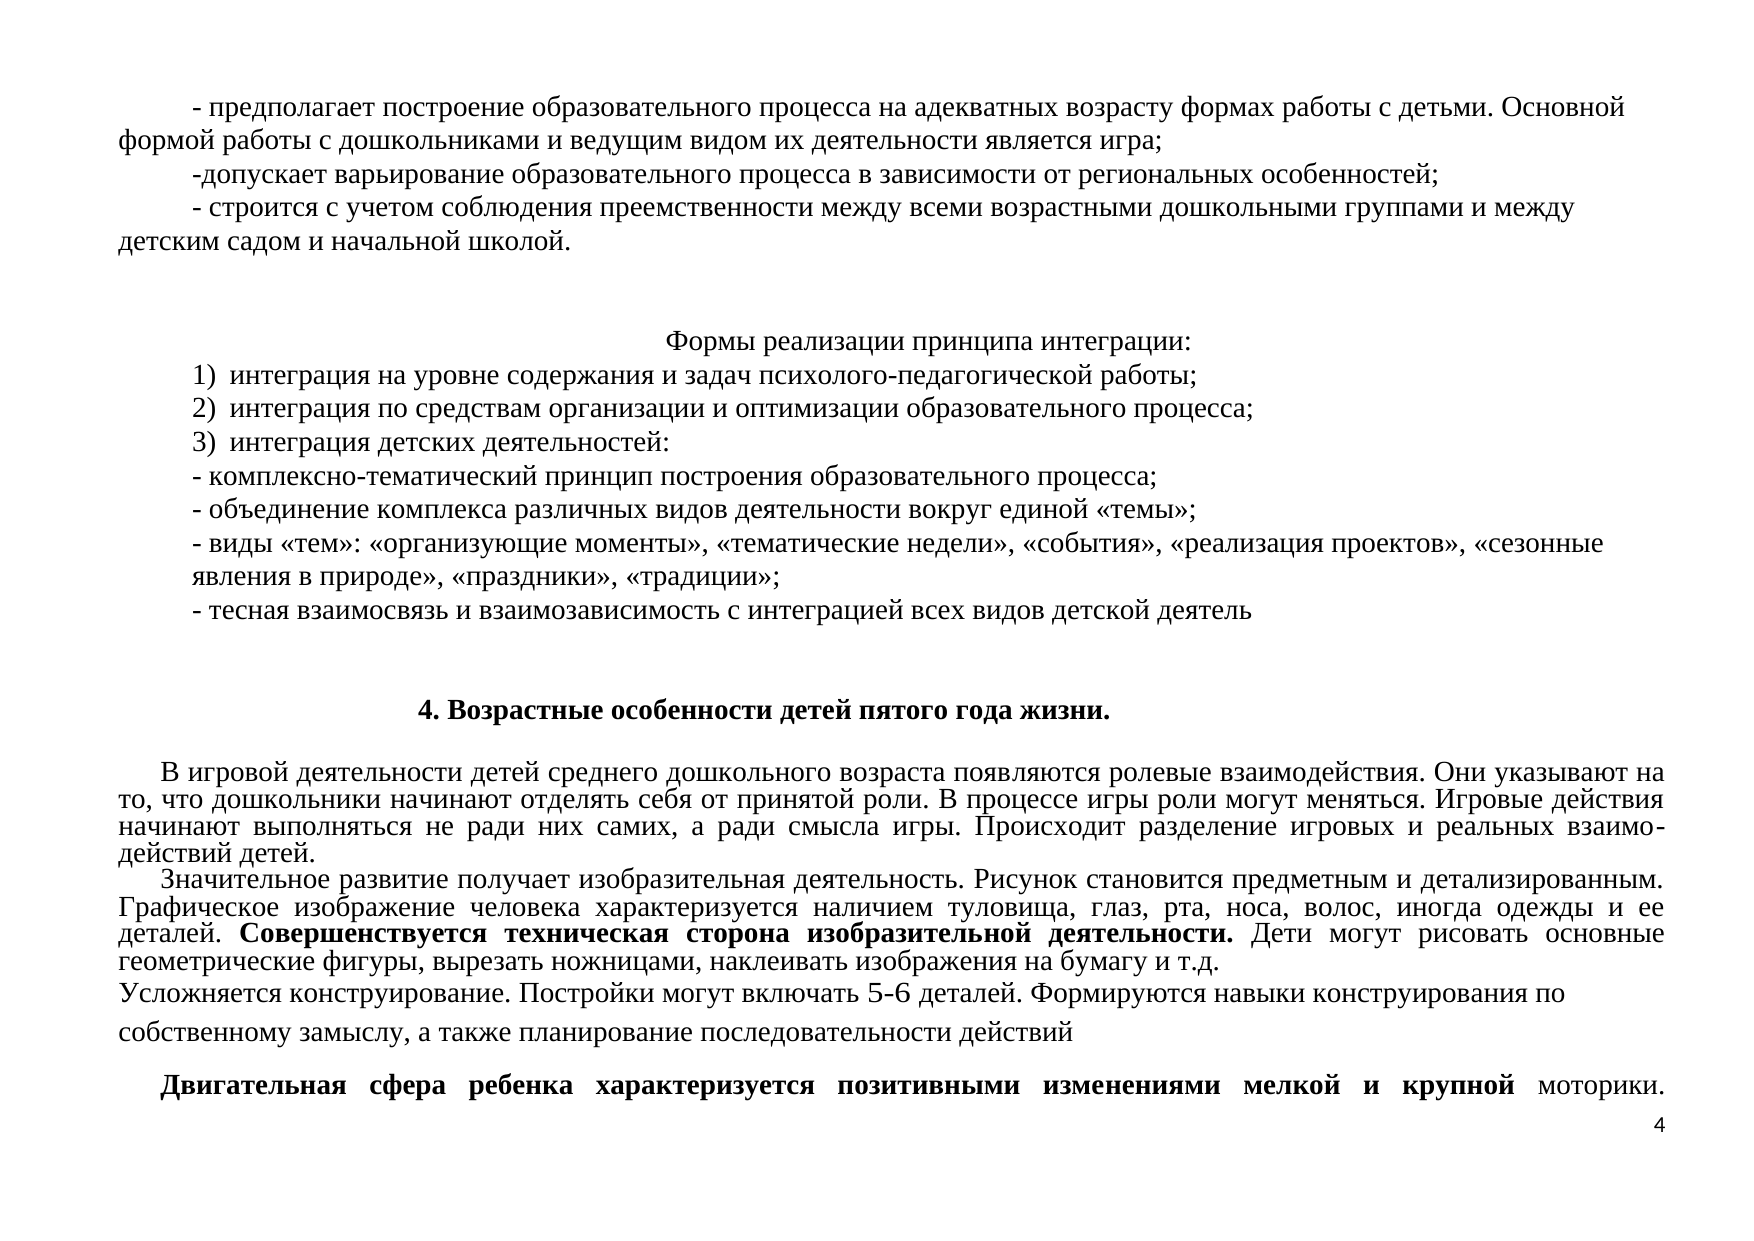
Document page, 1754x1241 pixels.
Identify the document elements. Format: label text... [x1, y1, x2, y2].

text - строится с учетом соблюдения преемственности между всеми возрастными дошкольными группами и между детским садом и начальной школой. [118, 189, 1665, 256]
text В игровой деятельности детей среднего дошкольного возраста появляются ролевые взаимодействия. Они указывают на то, что дошкольники начинают отделять себя от принятой роли. В процессе игры роли могут меняться. Игровые действия начинают выполняться не ради них самих, а ради смысла игры. Происходит разделение игровых и реальных взаимодействий детей. [118, 759, 1665, 867]
text Усложняется конструирование. Постройки могут включать 5-6 деталей. Формируются навыки конструирования по собственному замыслу, а также планирование последовательности действий [118, 975, 1665, 1047]
text - предполагает построение образовательного процесса на адекватных возрасту формах работы с детьми. Основной формой работы с дошкольниками и ведущим видом их деятельности является игра; [118, 89, 1665, 156]
list интеграция детских деятельностей: [192, 424, 1665, 458]
text 4. Возрастные особенности детей пятого года жизни. [192, 692, 1665, 726]
text - объединение комплекса различных видов деятельности вокруг единой «темы»; [192, 491, 1665, 525]
list интеграция по средствам организации и оптимизации образовательного процесса; [192, 391, 1665, 424]
text -допускает варьирование образовательного процесса в зависимости от региональных особенностей; [118, 156, 1665, 189]
text Значительное развитие получает изобразительная деятельность. Рисунок становится предметным и детализированным. Графическое изображение человека характеризуется наличием туловища, глаз, рта, носа, волос, иногда одежды и ее деталей. Совершенствуется техническая сторона изобразительной деятельности. Дети могут рисовать основные геометрические фигуры, вырезать ножницами, наклеивать изображения на бумагу и т.д. [118, 867, 1665, 975]
text - комплексно-тематический принцип построения образовательного процесса; [192, 458, 1665, 491]
text - виды «тем»: «организующие моменты», «тематические недели», «события», «реализация проектов», «сезонные явления в природе», «праздники», «традиции»; [192, 525, 1665, 592]
text Формы реализации принципа интеграции: [118, 323, 1665, 357]
text - тесная взаимосвязь и взаимозависимость с интеграцией всех видов детской деятель [192, 592, 1665, 625]
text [118, 1073, 1665, 1100]
list интеграция на уровне содержания и задач психолого-педагогической работы; [192, 357, 1665, 391]
